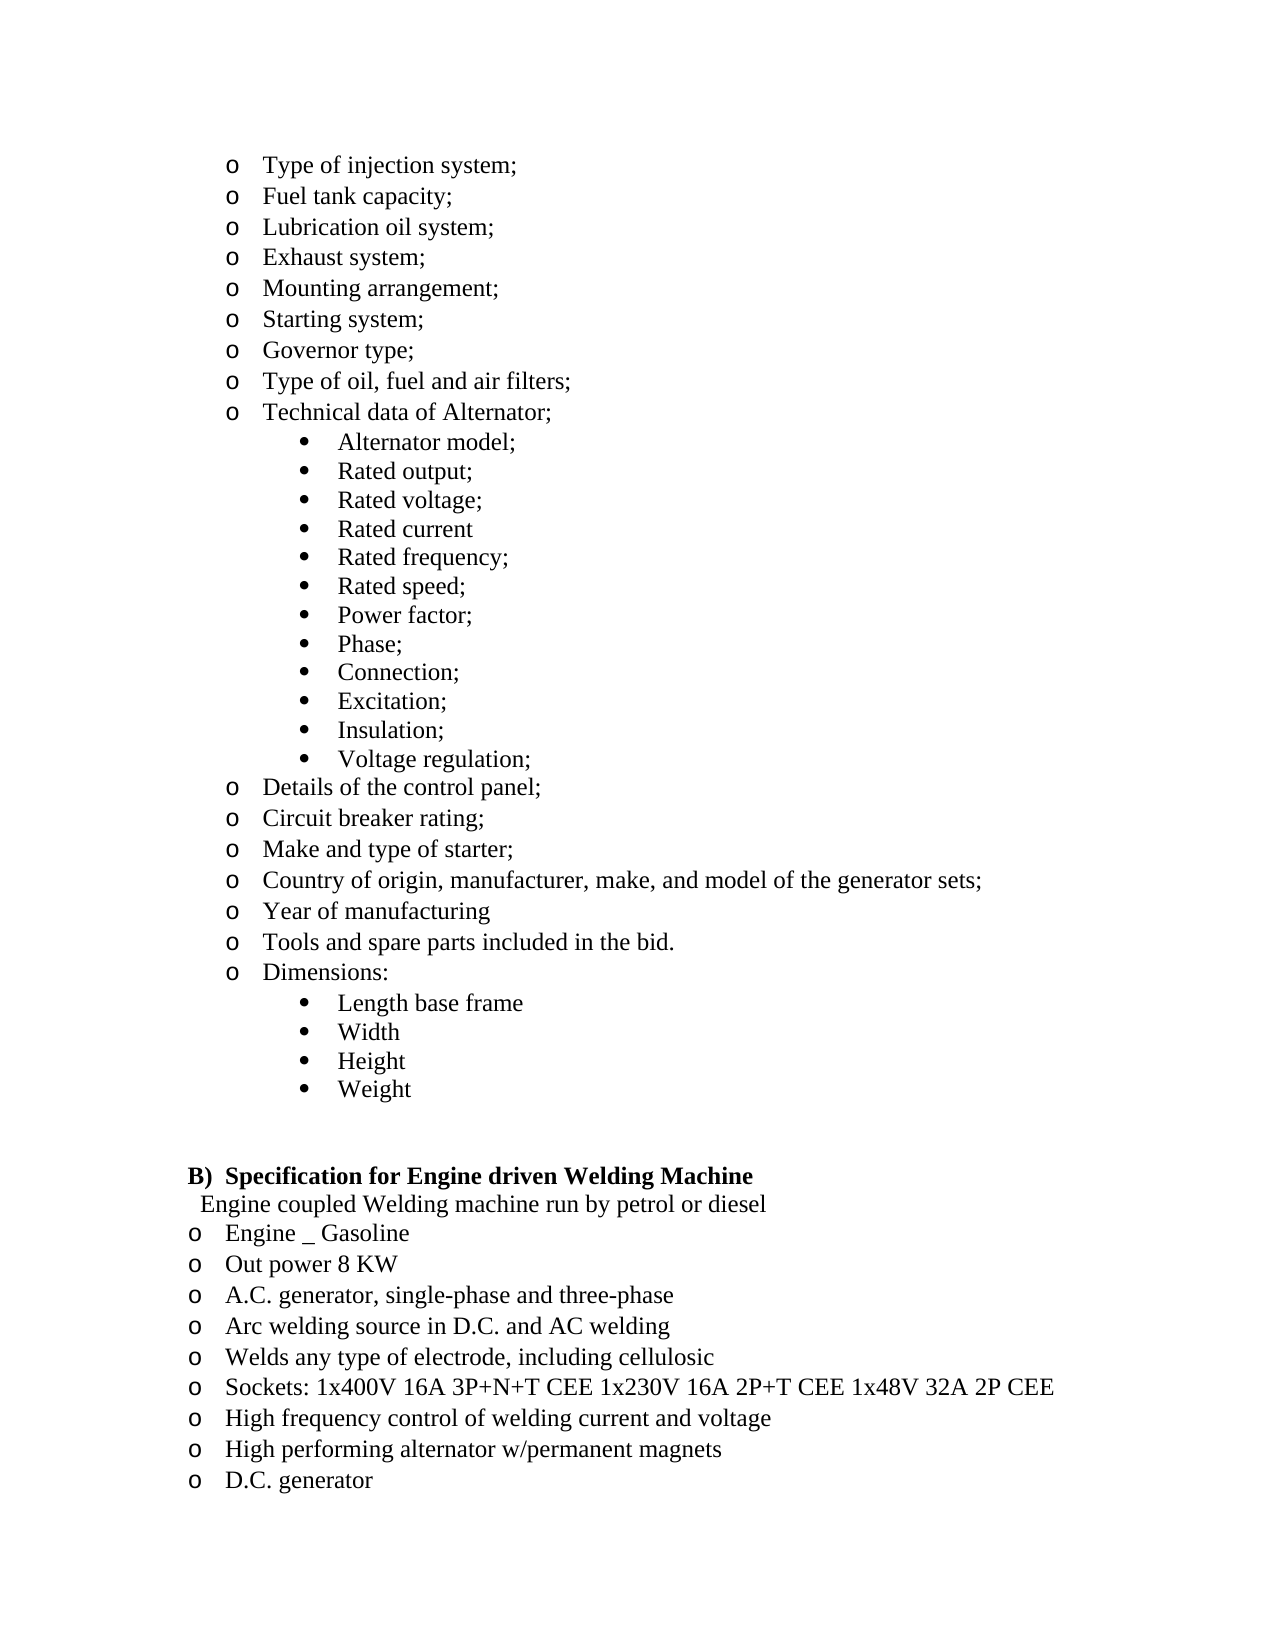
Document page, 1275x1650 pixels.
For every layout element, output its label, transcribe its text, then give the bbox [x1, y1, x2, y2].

list Width [300, 1017, 1125, 1046]
list Dimensions: [225, 957, 1125, 988]
list Country of origin, manufacturer, make, and model of the generator sets; [225, 865, 1125, 896]
list Make and type of starter; [225, 834, 1125, 865]
list High performing alternator w/permanent magnets [187, 1434, 1125, 1465]
list Phase; [300, 629, 1125, 657]
list Rated voltage; [300, 485, 1125, 514]
list Out power 8 KW [187, 1249, 1125, 1280]
list Type of injection system; [225, 150, 1125, 181]
list Lubrication oil system; [225, 212, 1125, 242]
list Type of oil, fuel and air filters; [225, 366, 1125, 397]
list Governor type; [225, 335, 1125, 366]
list Rated output; [300, 456, 1125, 485]
list Specification for Engine driven Welding Machine [187, 1161, 1125, 1189]
list Rated current [300, 514, 1125, 542]
list Starting system; [225, 304, 1125, 335]
list D.C. generator [187, 1465, 1125, 1496]
list Alternator model; [300, 427, 1125, 456]
list Weight [300, 1074, 1125, 1103]
list High frequency control of welding current and voltage [187, 1403, 1125, 1434]
list Details of the control panel; [225, 772, 1125, 803]
list A.C. generator, single-phase and three-phase [187, 1280, 1125, 1311]
list Fuel tank capacity; [225, 181, 1125, 212]
list Circuit breaker rating; [225, 803, 1125, 834]
list Tools and spare parts included in the bid. [225, 927, 1125, 957]
text Engine coupled Welding machine run by petrol or diesel [150, 1189, 1125, 1218]
list Length base frame [300, 988, 1125, 1017]
list Technical data of Alternator; [225, 397, 1125, 427]
list Insulation; [300, 715, 1125, 744]
list Rated speed; [300, 571, 1125, 600]
list Power factor; [300, 600, 1125, 629]
list Welds any type of electrode, including cellulosic [187, 1342, 1125, 1372]
list Height [300, 1046, 1125, 1074]
list Sockets: 1x400V 16A 3P+N+T CEE 1x230V 16A 2P+T CEE 1x48V 32A 2P CEE [187, 1372, 1125, 1403]
list Connection; [300, 657, 1125, 686]
list Arc welding source in D.C. and AC welding [187, 1311, 1125, 1342]
list Voltage regulation; [300, 744, 1125, 772]
list Exhaust system; [225, 242, 1125, 273]
list Year of manufacturing [225, 896, 1125, 927]
list Rated frequency; [300, 542, 1125, 571]
list Excitation; [300, 686, 1125, 715]
list Mounting arrangement; [225, 273, 1125, 304]
list Engine _ Gasoline [187, 1218, 1125, 1249]
